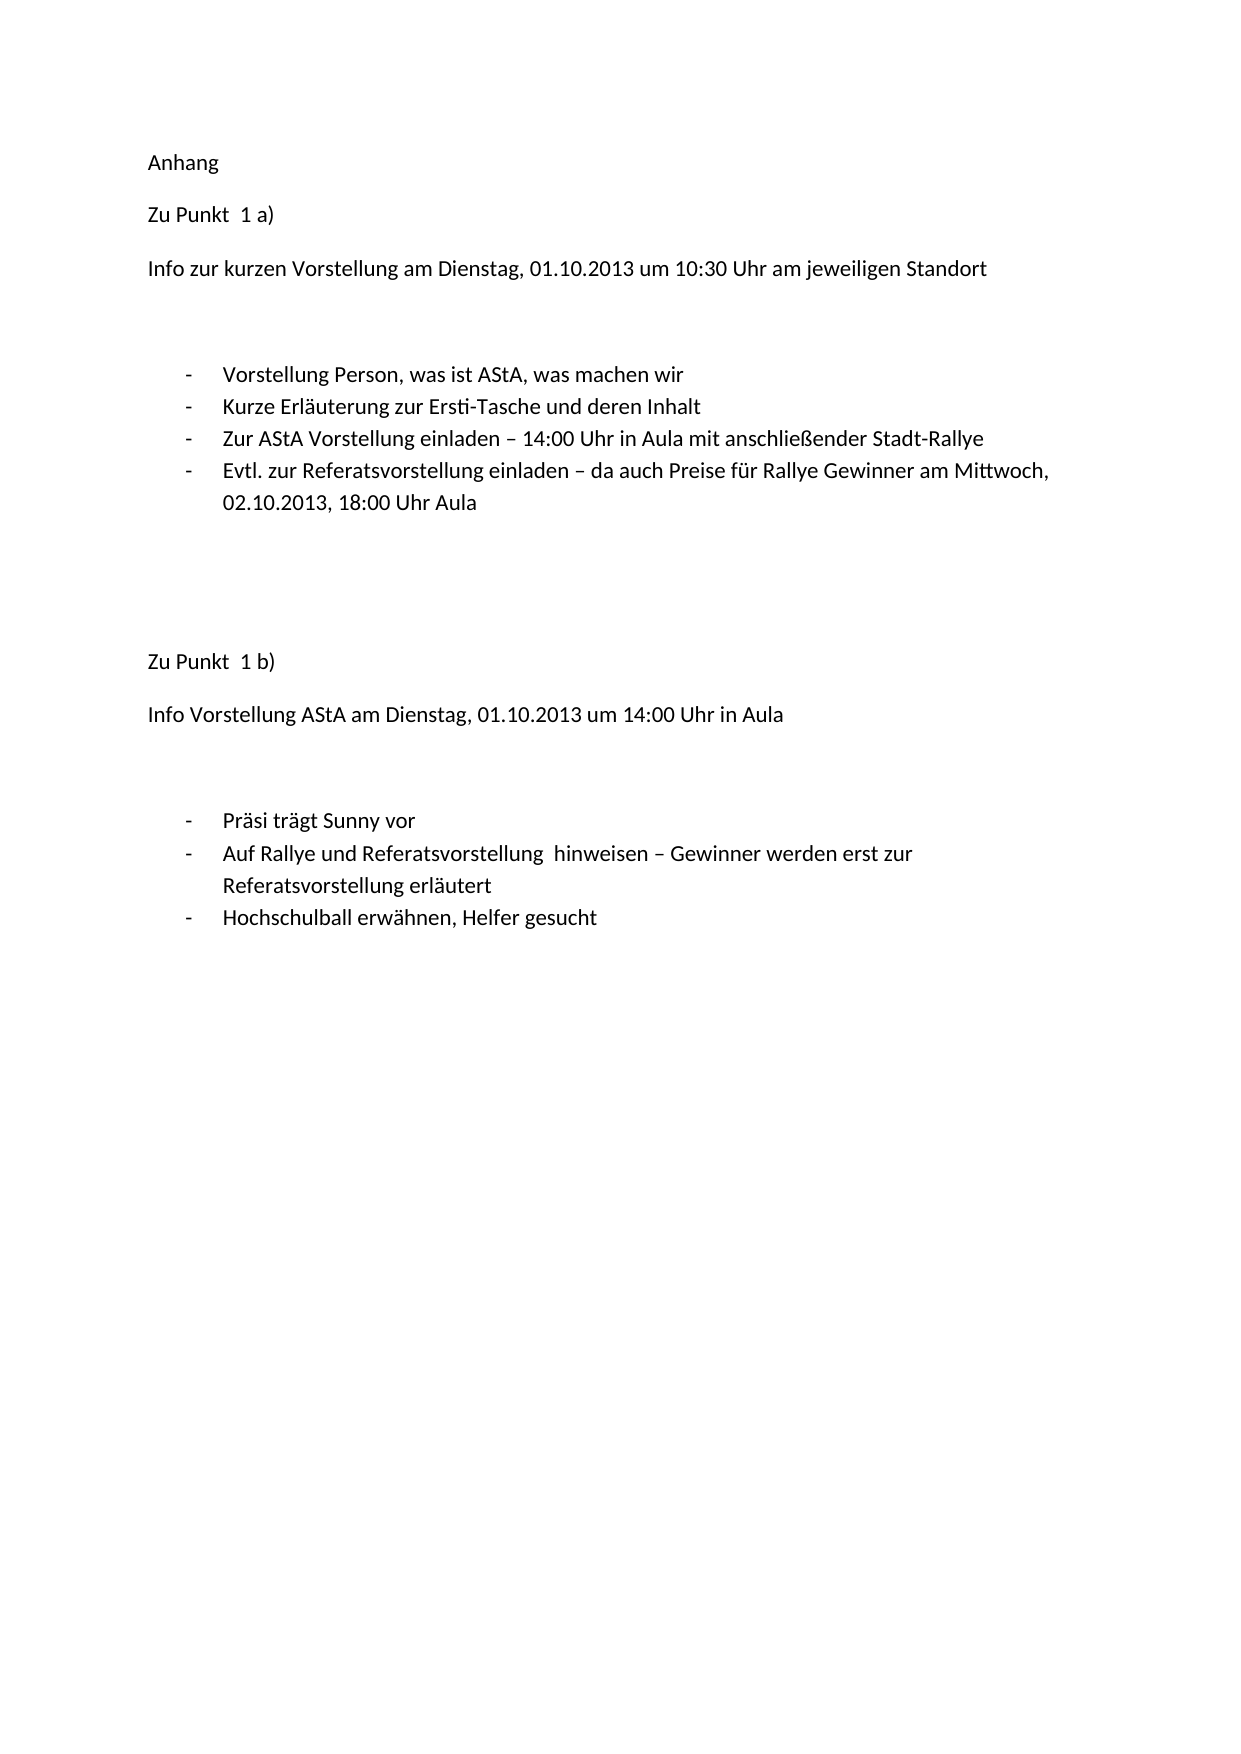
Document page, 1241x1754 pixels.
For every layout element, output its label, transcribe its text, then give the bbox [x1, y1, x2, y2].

list Hochschulball erwähnen, Helfer gesucht [185, 903, 1093, 931]
text Anhang [148, 148, 1093, 176]
text Info zur kurzen Vorstellung am Dienstag, 01.10.2013 um 10:30 Uhr am jeweiligen Standort [148, 254, 1093, 282]
list Zur AStA Vorstellung einladen – 14:00 Uhr in Aula mit anschließender Stadt-Rallye [185, 424, 1093, 452]
list Vorstellung Person, was ist AStA, was machen wir [185, 360, 1093, 388]
list Auf Rallye und Referatsvorstellung hinweisen – Gewinner werden erst zur Referatsvorstellung erläutert [185, 839, 1093, 899]
text Zu Punkt 1 a) [148, 201, 1093, 229]
list Präsi trägt Sunny vor [185, 807, 1093, 834]
list Evtl. zur Referatsvorstellung einladen – da auch Preise für Rallye Gewinner am Mittwoch, 02.10.2013, 18:00 Uhr Aula [185, 456, 1093, 516]
text Info Vorstellung AStA am Dienstag, 01.10.2013 um 14:00 Uhr in Aula [148, 701, 1093, 728]
list Kurze Erläuterung zur Ersti-Tasche und deren Inhalt [185, 392, 1093, 420]
text Zu Punkt 1 b) [148, 647, 1093, 676]
